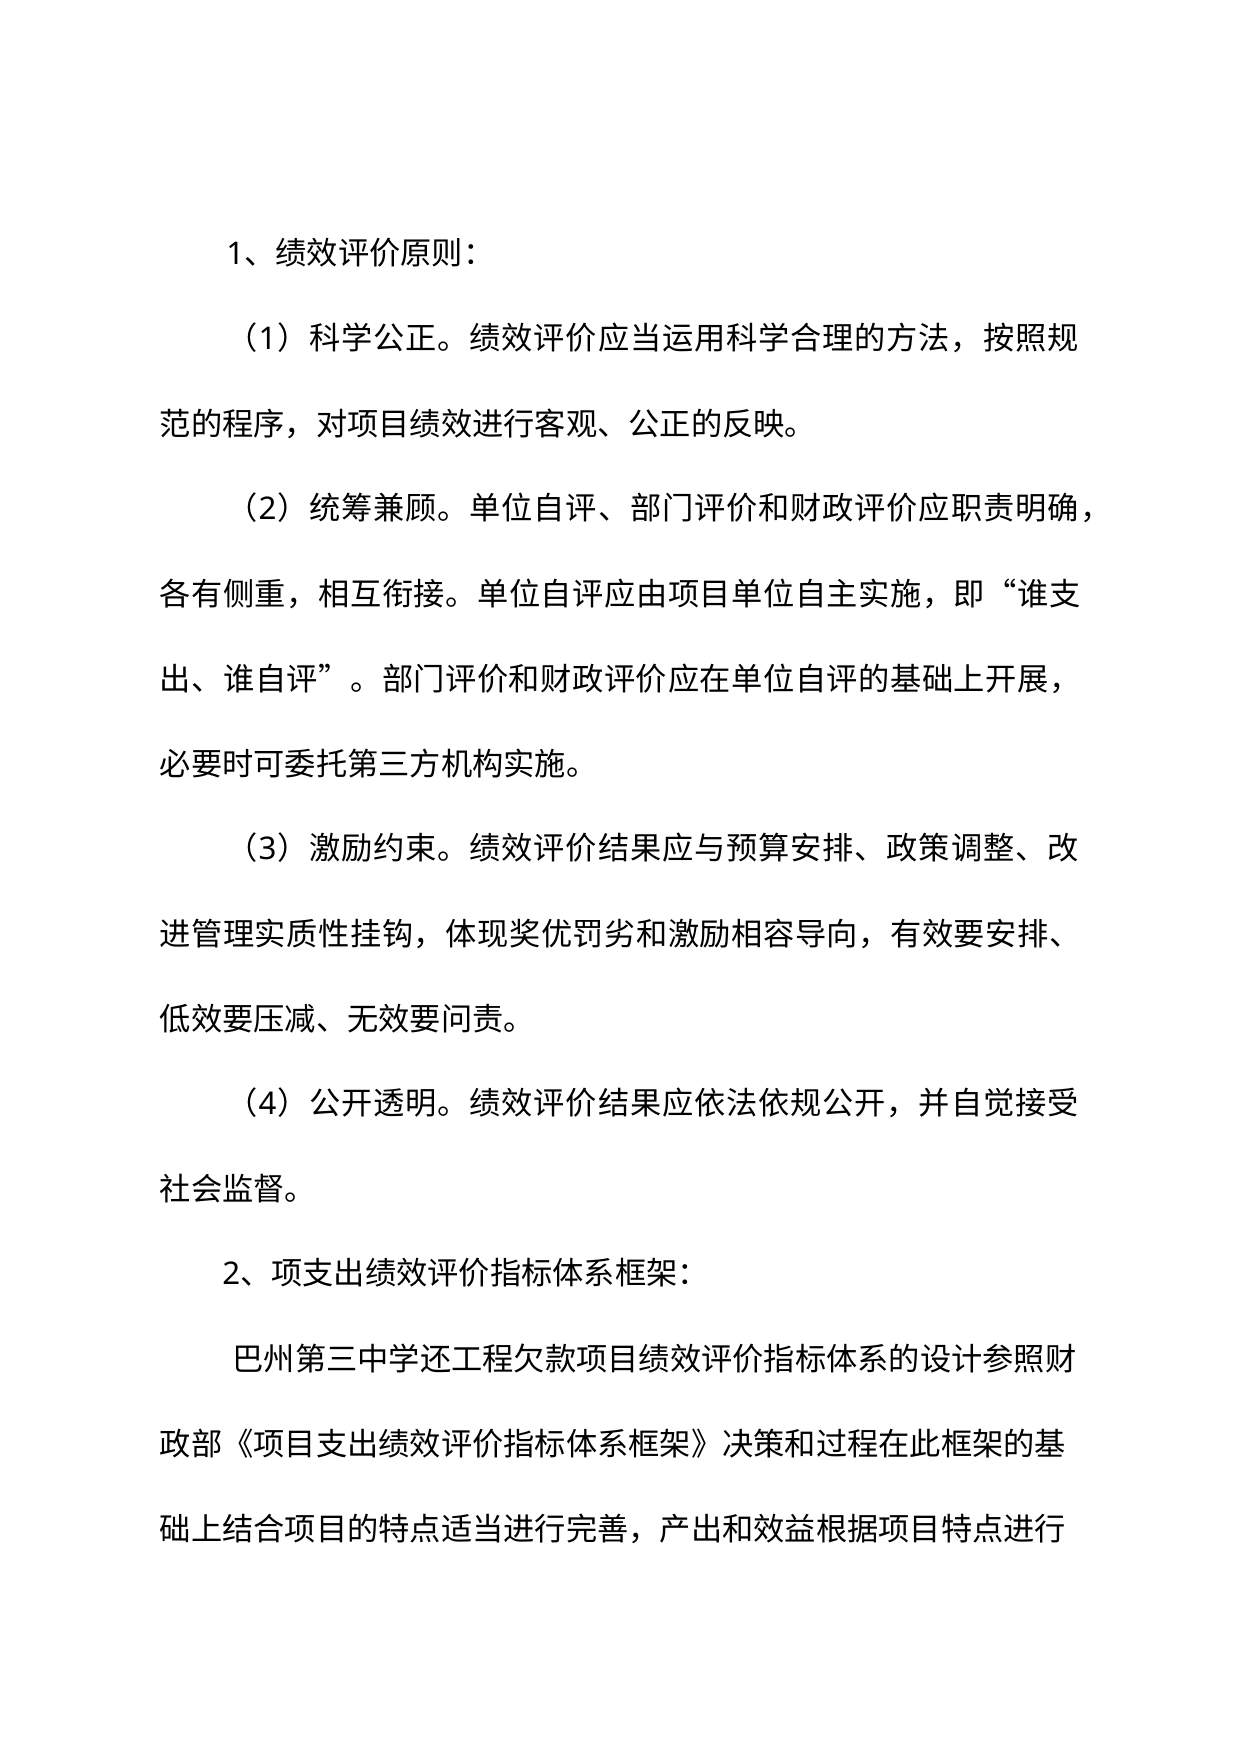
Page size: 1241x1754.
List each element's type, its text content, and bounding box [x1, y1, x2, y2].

text （3）激励约束。绩效评价结果应与预算安排、政策调整、改进管理实质性挂钩，体现奖优罚劣和激励相容导向，有效要安排、低效要压减、无效要问责。 [159, 804, 1081, 1059]
text （2）统筹兼顾。单位自评、部门评价和财政评价应职责明确，各有侧重，相互衔接。单位自评应由项目单位自主实施，即“谁支出、谁自评”。部门评价和财政评价应在单位自评的基础上开展，必要时可委托第三方机构实施。 [159, 464, 1081, 804]
text 2、项支出绩效评价指标体系框架： [159, 1229, 1081, 1314]
text （1）科学公正。绩效评价应当运用科学合理的方法，按照规范的程序，对项目绩效进行客观、公正的反映。 [159, 294, 1081, 464]
text （4）公开透明。绩效评价结果应依法依规公开，并自觉接受社会监督。 [159, 1059, 1081, 1229]
text 1、绩效评价原则： [159, 209, 1081, 294]
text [159, 1314, 1081, 1569]
